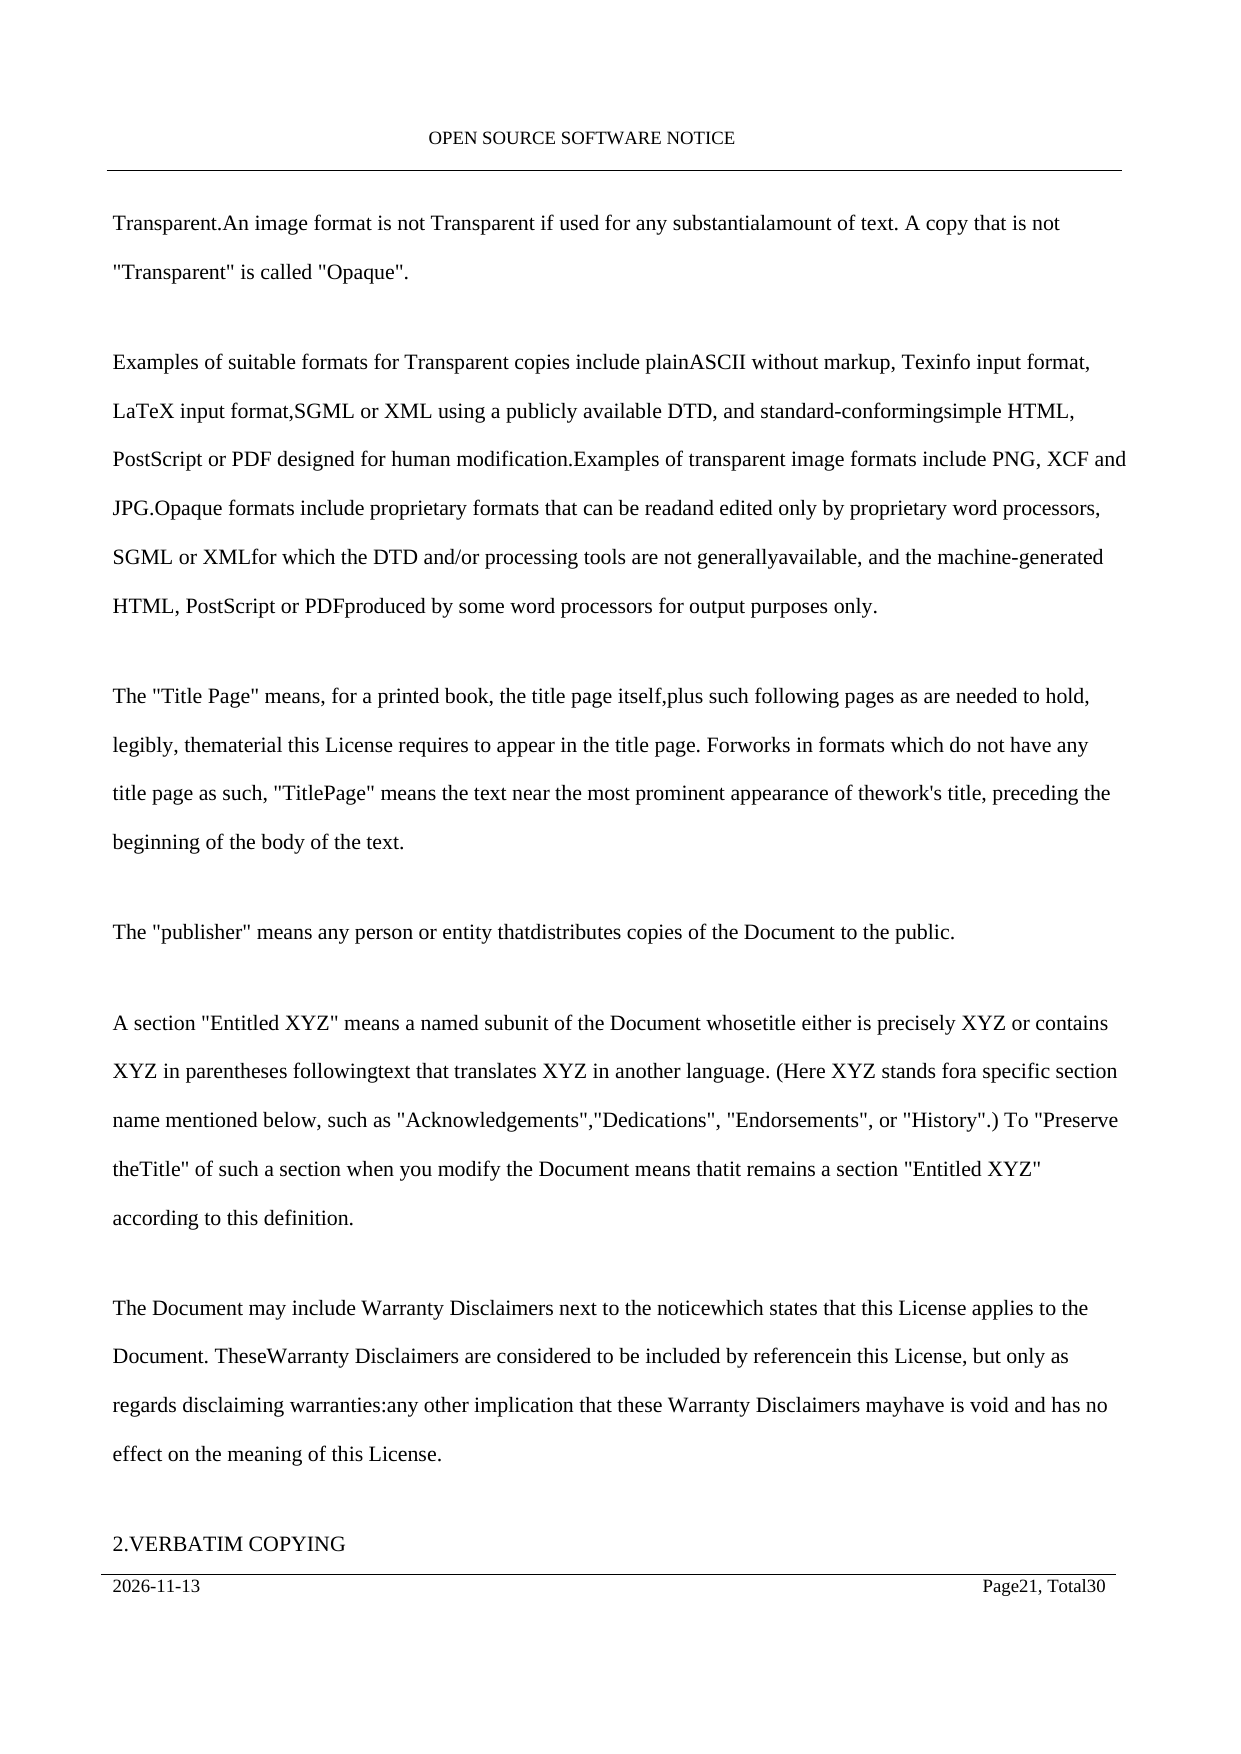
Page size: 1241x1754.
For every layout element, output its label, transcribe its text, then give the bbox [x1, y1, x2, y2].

text A section "Entitled XYZ" means a named subunit of the Document whosetitle either is precisely XYZ or contains XYZ in parentheses followingtext that translates XYZ in another language. (Here XYZ stands fora specific section name mentioned below, such as "Acknowledgements","Dedications", "Endorsements", or "History".) To "Preserve theTitle" of such a section when you modify the Document means thatit remains a section "Entitled XYZ" according to this definition. [112, 1006, 1128, 1233]
text Examples of suitable formats for Transparent copies include plainASCII without markup, Texinfo input format, LaTeX input format,SGML or XML using a publicly available DTD, and standard-conformingsimple HTML, PostScript or PDF designed for human modification.Examples of transparent image formats include PNG, XCF and JPG.Opaque formats include proprietary formats that can be readand edited only by proprietary word processors, SGML or XMLfor which the DTD and/or processing tools are not generallyavailable, and the machine-generated HTML, PostScript or PDFproduced by some word processors for output purposes only. [112, 345, 1128, 622]
text 2.VERBATIM COPYING [112, 1528, 1128, 1560]
text The Document may include Warranty Disclaimers next to the noticewhich states that this License applies to the Document. TheseWarranty Disclaimers are considered to be included by referencein this License, but only as regards disclaiming warranties:any other implication that these Warranty Disclaimers mayhave is void and has no effect on the meaning of this License. [112, 1291, 1128, 1470]
text The "publisher" means any person or entity thatdistributes copies of the Document to the public. [112, 916, 1128, 948]
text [112, 206, 1128, 288]
text The "Title Page" means, for a printed book, the title page itself,plus such following pages as are needed to hold, legibly, thematerial this License requires to appear in the title page. Forworks in formats which do not have any title page as such, "TitlePage" means the text near the most prominent appearance of thework's title, preceding the beginning of the body of the text. [112, 679, 1128, 858]
